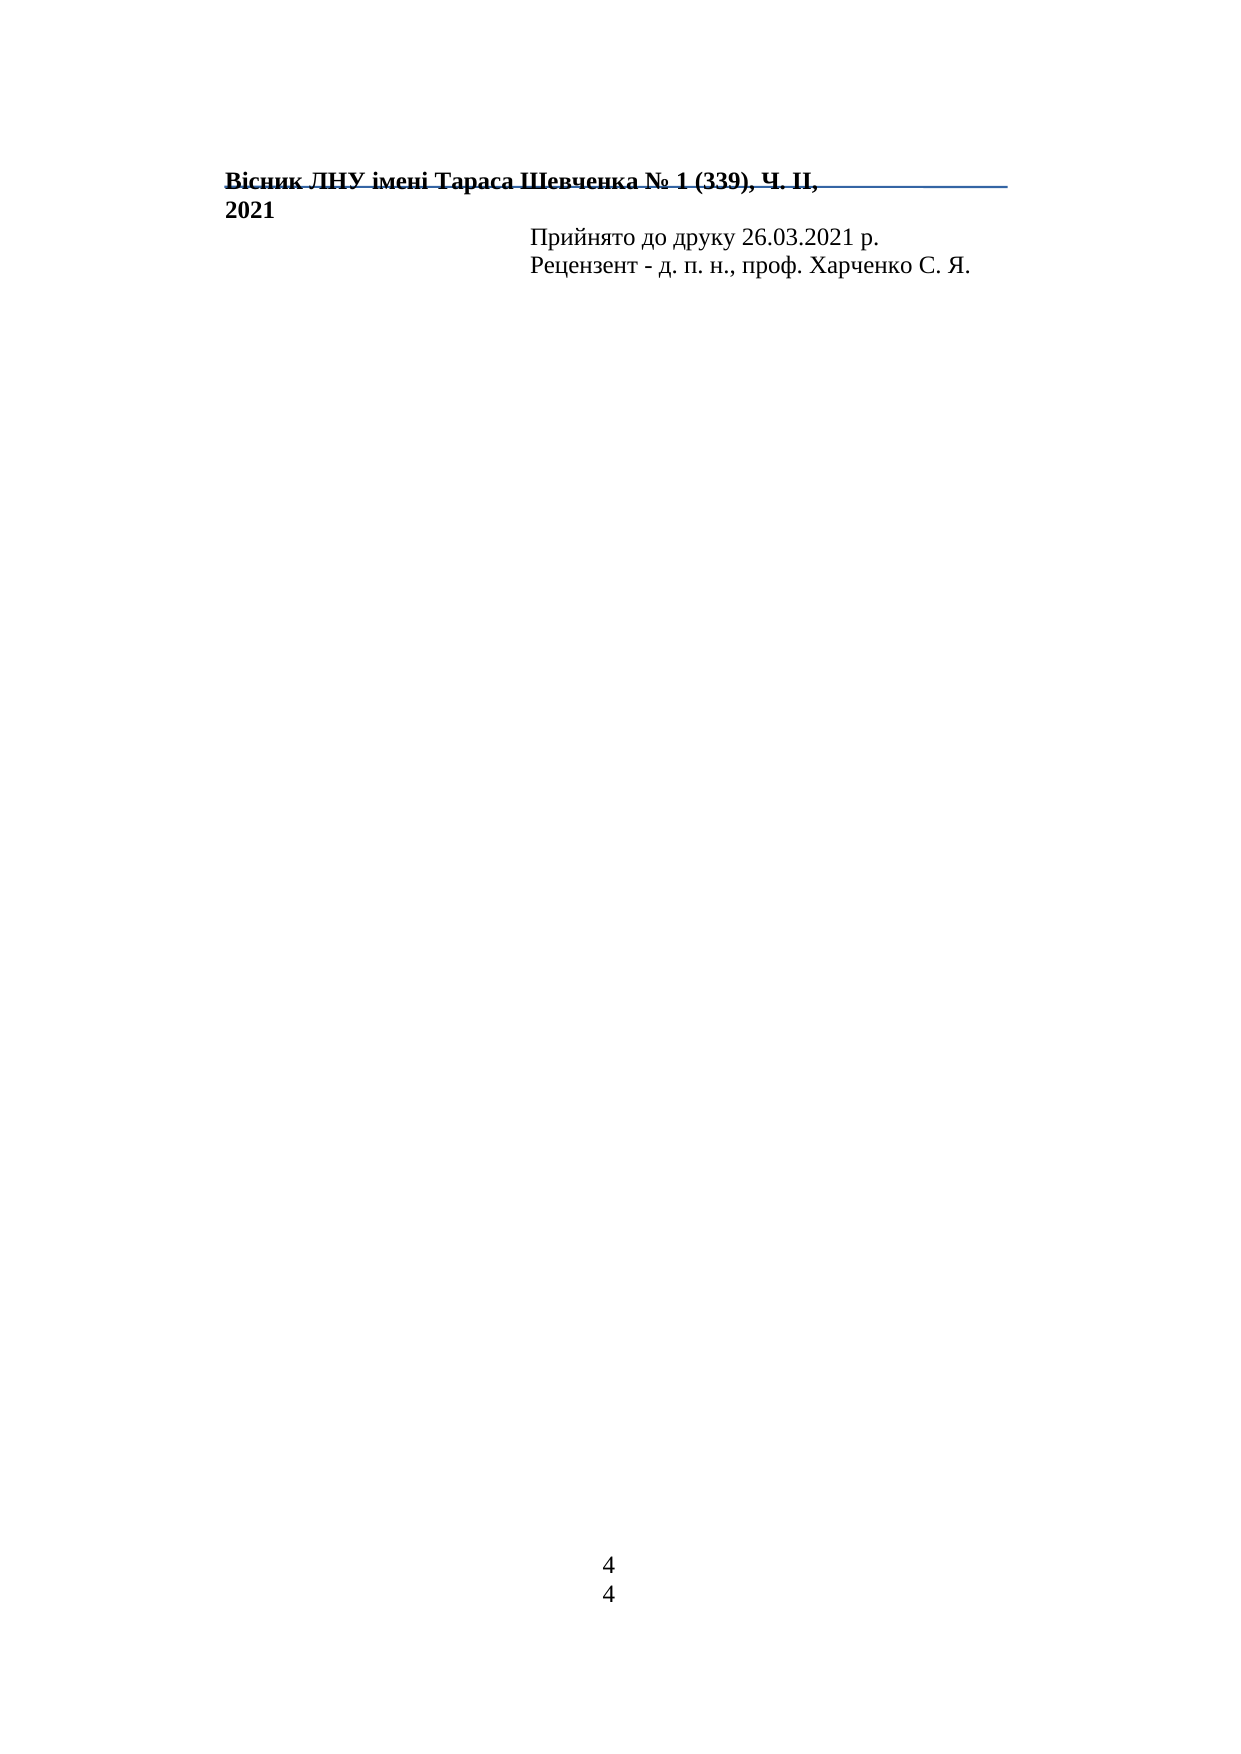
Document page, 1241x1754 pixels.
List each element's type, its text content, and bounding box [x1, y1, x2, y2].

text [530, 222, 1022, 250]
text Рецензент - д. п. н., проф. Харченко С. Я. [530, 250, 1022, 279]
